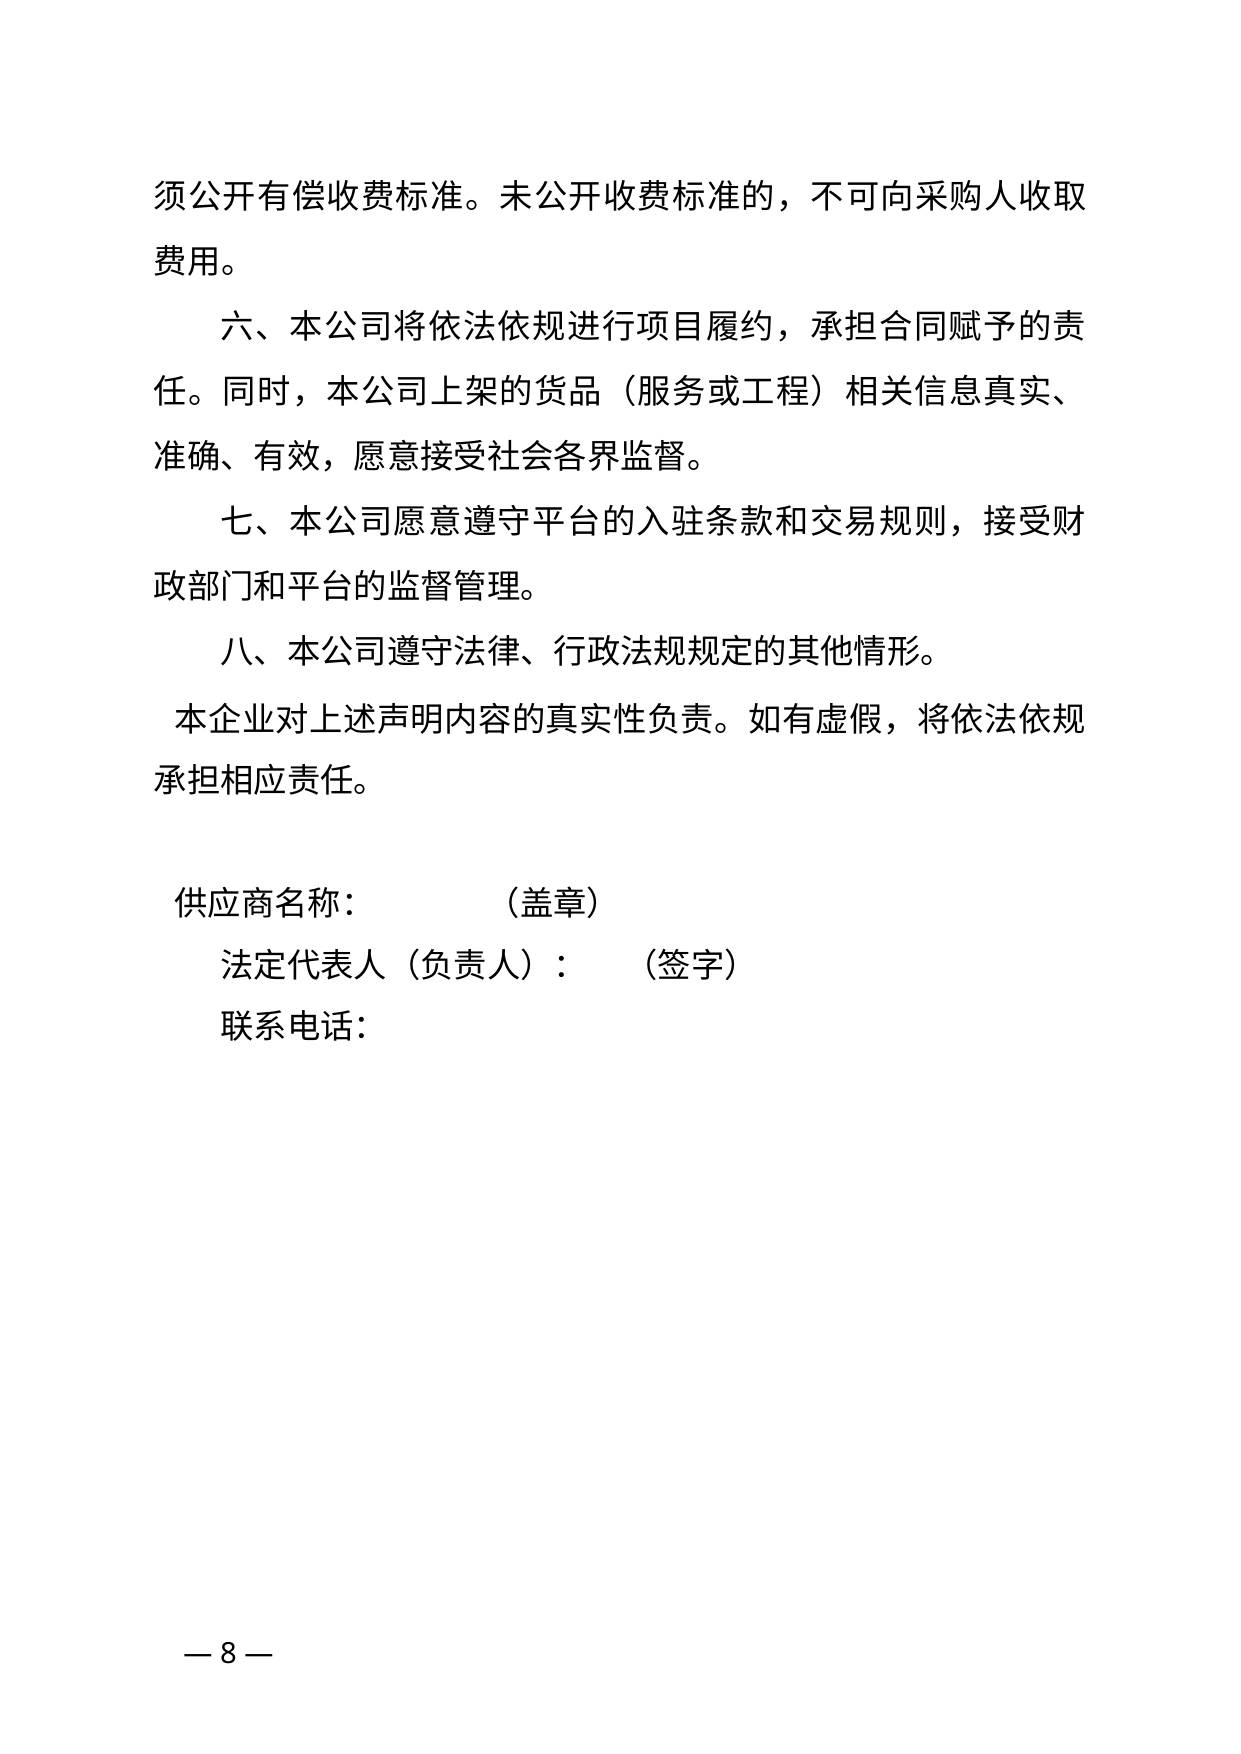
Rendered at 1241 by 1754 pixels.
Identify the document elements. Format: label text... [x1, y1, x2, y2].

text 供应商名称： （盖章） [153, 866, 1087, 928]
text 六、本公司将依法依规进行项目履约，承担合同赋予的责任。同时，本公司上架的货品（服务或工程）相关信息真实、准确、有效，愿意接受社会各界监督。 [153, 292, 1087, 487]
text 本企业对上述声明内容的真实性负责。如有虚假，将依法依规承担相应责任。 [153, 682, 1087, 805]
text 法定代表人（负责人）： （签字） [153, 928, 1087, 989]
text 联系电话： [153, 989, 1087, 1051]
text 七、本公司愿意遵守平台的入驻条款和交易规则，接受财政部门和平台的监督管理。 [153, 487, 1087, 617]
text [153, 162, 1087, 292]
text 八、本公司遵守法律、行政法规规定的其他情形。 [153, 617, 1087, 682]
